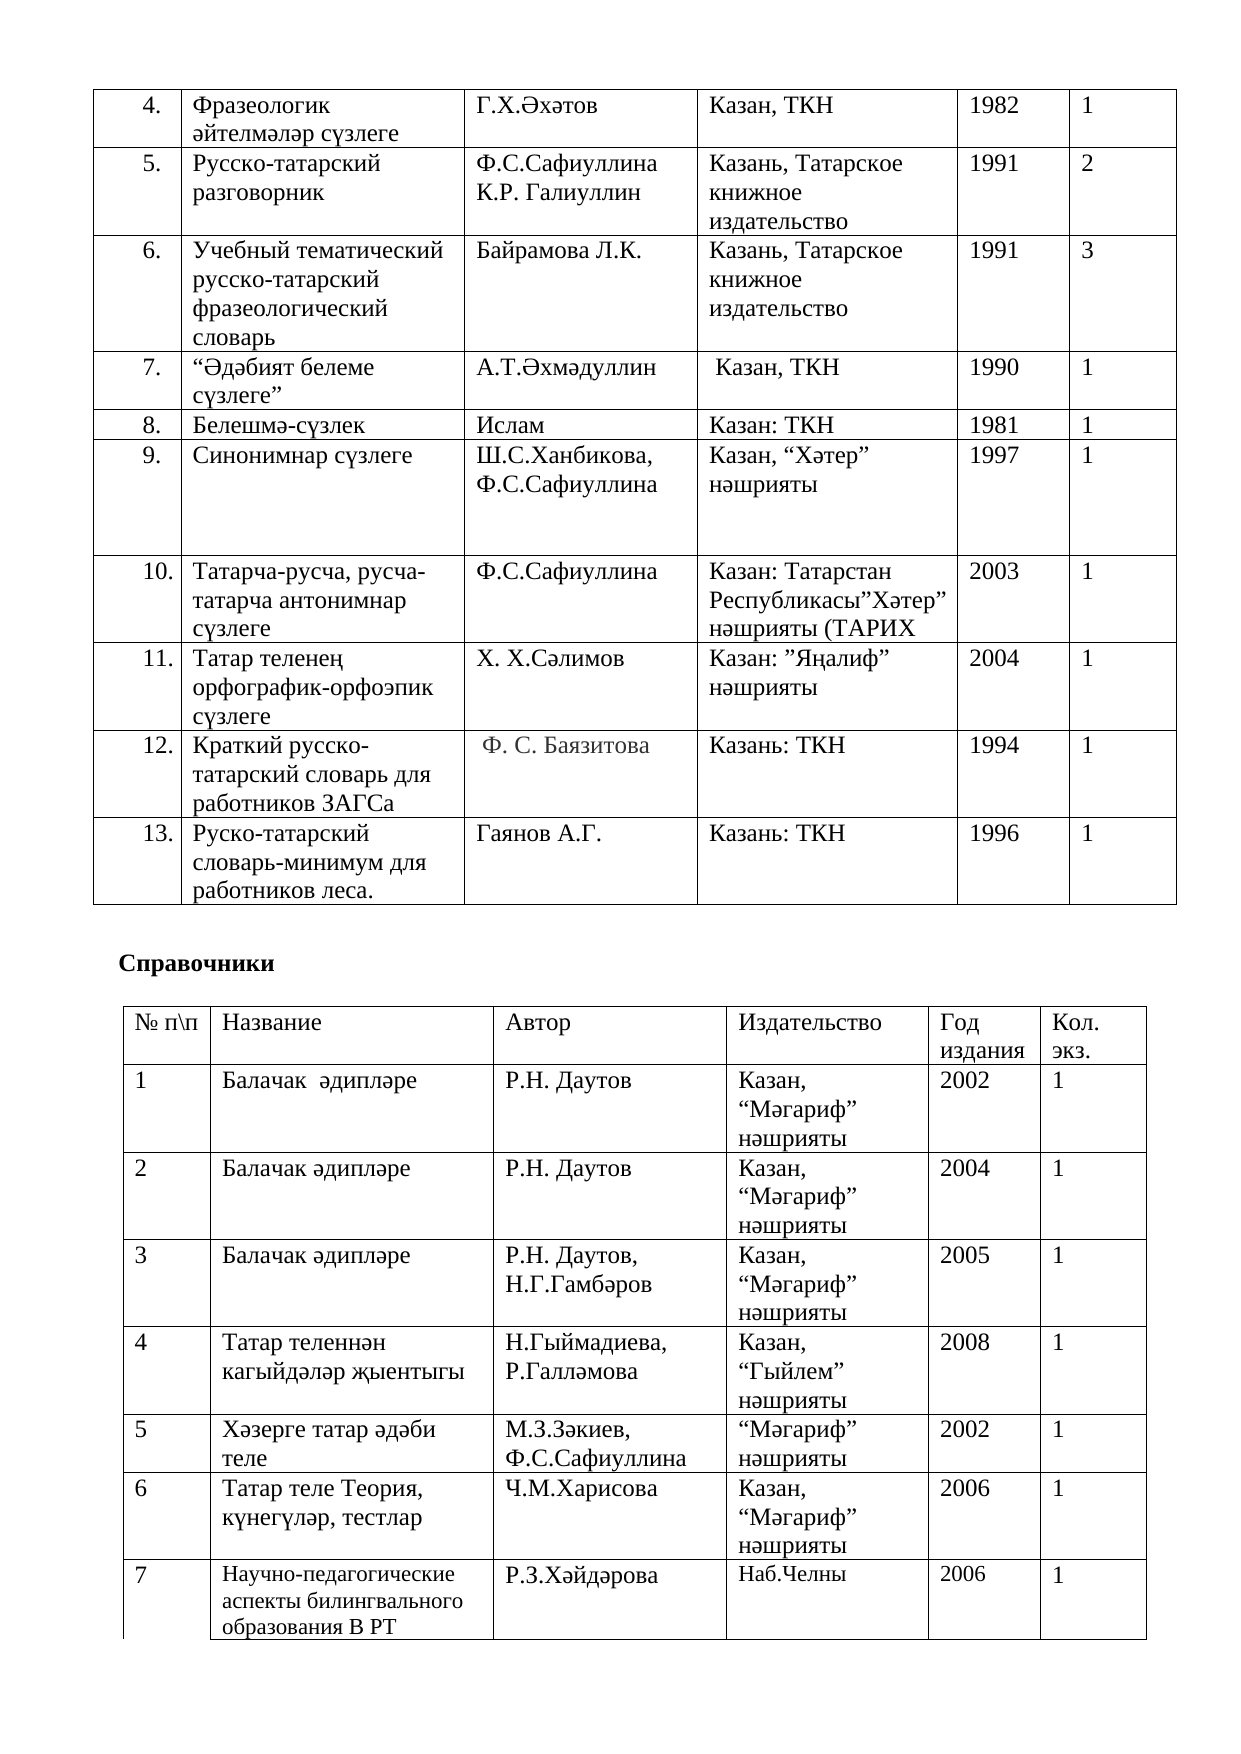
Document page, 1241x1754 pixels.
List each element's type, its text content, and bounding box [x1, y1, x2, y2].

table_cell 1 [1070, 731, 1176, 817]
table_header № п\п [124, 1007, 210, 1064]
table_cell 1994 [958, 731, 1069, 817]
table_cell Казань, Татарское книжное издательство [698, 236, 957, 351]
table_header Издательство [727, 1007, 928, 1064]
table_cell 1 [1041, 1415, 1146, 1472]
table_cell [94, 352, 181, 409]
table_cell Руско-татарский словарь-минимум для работников леса. [182, 818, 464, 904]
table_cell [94, 440, 181, 555]
table_cell 1 [1070, 643, 1176, 729]
table_cell [94, 818, 181, 904]
table_cell Гаянов А.Г. [465, 818, 697, 904]
table_cell Хәзерге татар әдәби теле [211, 1415, 493, 1472]
table_cell Н.Гыймадиева, Р.Галләмова [494, 1327, 726, 1413]
table_cell 1 [1070, 818, 1176, 904]
table_cell 1 [1041, 1327, 1146, 1413]
table_cell 2002 [929, 1065, 1040, 1152]
table_cell 3 [1070, 236, 1176, 351]
table_cell Ислам [465, 410, 697, 439]
table_cell Краткий русско-татарский словарь для работников ЗАГСа [182, 731, 464, 817]
table_cell 4 [124, 1327, 210, 1413]
table_cell Фразеологик әйтелмәләр сүзлеге [182, 90, 464, 147]
table_cell Р.Н. Даутов, Н.Г.Гамбәров [494, 1240, 726, 1326]
table_cell Р.Н. Даутов [494, 1153, 726, 1239]
table_header Год издания [929, 1007, 1040, 1064]
table_cell Татар теленең орфографик-орфоэпик сүзлеге [182, 643, 464, 729]
table_cell 1 [1041, 1065, 1146, 1152]
table_cell 1 [124, 1065, 210, 1152]
table_cell 1997 [958, 440, 1069, 555]
table_cell Х. Х.Сәлимов [465, 643, 697, 729]
table_cell 2006 [929, 1560, 1040, 1639]
text Справочники [118, 948, 1152, 977]
table_cell Казан, ТКН [698, 352, 957, 409]
table_cell Казан, “Мәгариф” нәшрияты [727, 1153, 928, 1239]
table_cell 1991 [958, 148, 1069, 234]
table_cell Казан, “Мәгариф” нәшрияты [727, 1240, 928, 1326]
table_cell 2005 [929, 1240, 1040, 1326]
table_cell Татарча-русча, русча-татарча антонимнар сүзлеге [182, 556, 464, 642]
table_cell А.Т.Әхмәдуллин [465, 352, 697, 409]
table_cell 7 [124, 1560, 210, 1639]
table_header Автор [494, 1007, 726, 1064]
table_cell Татар теле Теория, күнегүләр, тестлар [211, 1473, 493, 1559]
table_cell 1 [1041, 1473, 1146, 1559]
table_cell 1991 [958, 236, 1069, 351]
table_cell 1 [1070, 410, 1176, 439]
table_cell Ч.М.Харисова [494, 1473, 726, 1559]
table_cell [94, 410, 181, 439]
table_cell Наб.Челны [727, 1560, 928, 1639]
table_cell Балачак әдипләре [211, 1240, 493, 1326]
table_cell 1 [1070, 440, 1176, 555]
table_cell 1 [1070, 352, 1176, 409]
table_cell “Мәгариф” нәшрияты [727, 1415, 928, 1472]
table_cell 1996 [958, 818, 1069, 904]
table_cell 1 [1041, 1153, 1146, 1239]
table_cell 1 [1041, 1560, 1146, 1639]
table_cell 2008 [929, 1327, 1040, 1413]
table_cell 1 [1070, 556, 1176, 642]
table_cell 1 [1070, 90, 1176, 147]
table_cell [94, 90, 181, 147]
table_header Кол. экз. [1041, 1007, 1146, 1064]
table_cell Ф.С.Сафиуллина [465, 556, 697, 642]
table_cell Г.Х.Әхәтов [465, 90, 697, 147]
table_cell 2004 [929, 1153, 1040, 1239]
table_cell Научно-педагогические аспекты билингвального образования В РТ [211, 1560, 493, 1639]
table_cell Белешмә-сүзлек [182, 410, 464, 439]
table_cell Балачак әдипләре [211, 1153, 493, 1239]
table_cell 3 [124, 1240, 210, 1326]
table_cell Казан, “Хәтер” нәшрияты [698, 440, 957, 555]
table_cell [94, 731, 181, 817]
table_cell 1990 [958, 352, 1069, 409]
table_cell Казан: ТКН [698, 410, 957, 439]
table_cell 2004 [958, 643, 1069, 729]
table_cell Татар теленнән кагыйдәләр җыентыгы [211, 1327, 493, 1413]
table_cell Ф.С.Сафиуллина К.Р. Галиуллин [465, 148, 697, 234]
table_cell 2003 [958, 556, 1069, 642]
table_cell 2006 [929, 1473, 1040, 1559]
table_cell Ф. С. Баязитова [465, 731, 697, 817]
table_cell Казань: ТКН [698, 818, 957, 904]
table_cell Ш.С.Ханбикова, Ф.С.Сафиуллина [465, 440, 697, 555]
table_cell 6 [124, 1473, 210, 1559]
table_cell Учебный тематический русско-татарский фразеологический словарь [182, 236, 464, 351]
table_cell Балачак әдипләре [211, 1065, 493, 1152]
table_cell Казан, “Мәгариф” нәшрияты [727, 1473, 928, 1559]
table_cell Синонимнар сүзлеге [182, 440, 464, 555]
table_cell Р.Н. Даутов [494, 1065, 726, 1152]
table_cell Байрамова Л.К. [465, 236, 697, 351]
table_cell [94, 148, 181, 234]
table_cell Р.З.Хәйдәрова [494, 1560, 726, 1639]
table_cell 5 [124, 1415, 210, 1472]
table_cell Казан, “Мәгариф” нәшрияты [727, 1065, 928, 1152]
table_cell “Әдәбият белеме сүзлеге” [182, 352, 464, 409]
table_cell [94, 556, 181, 642]
table_cell Русско-татарский разговорник [182, 148, 464, 234]
table_cell Казань, Татарское книжное издательство [698, 148, 957, 234]
table_header Название [211, 1007, 493, 1064]
table_cell 2 [1070, 148, 1176, 234]
table_cell 1981 [958, 410, 1069, 439]
table_cell 1 [1041, 1240, 1146, 1326]
table_cell 2002 [929, 1415, 1040, 1472]
table_cell М.З.Зәкиев, Ф.С.Сафиуллина [494, 1415, 726, 1472]
table_cell Казан: Татарстан Республикасы”Хәтер” нәшрияты (ТАРИХ [698, 556, 957, 642]
table_cell [94, 236, 181, 351]
table_cell Казан, ТКН [698, 90, 957, 147]
table_cell Казан, “Гыйлем” нәшрияты [727, 1327, 928, 1413]
table_cell 2 [124, 1153, 210, 1239]
table_cell Казань: ТКН [698, 731, 957, 817]
table_cell 1982 [958, 90, 1069, 147]
table_cell [94, 643, 181, 729]
table_cell Казан: ”Яңалиф” нәшрияты [698, 643, 957, 729]
